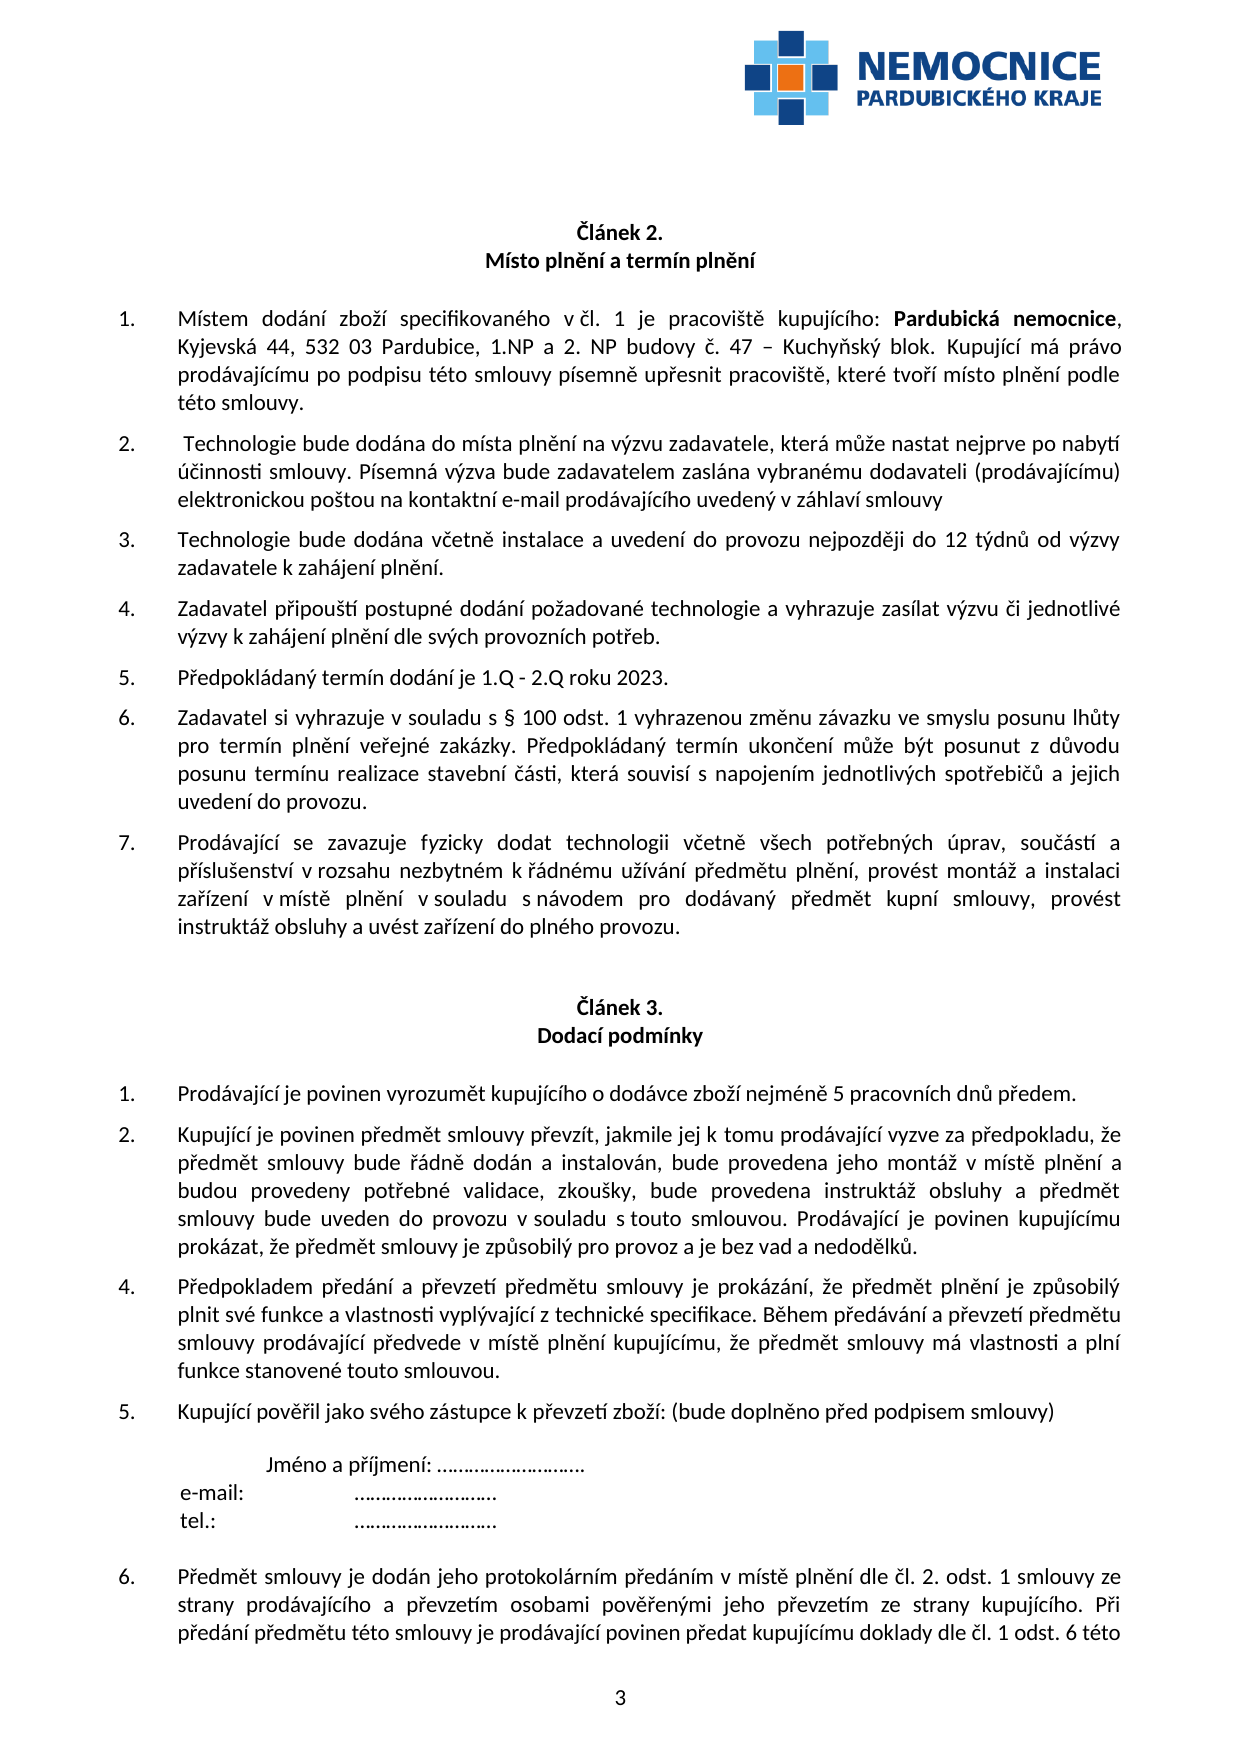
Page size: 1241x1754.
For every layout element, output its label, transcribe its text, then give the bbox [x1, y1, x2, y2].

text tel.: ……………………… [118, 1506, 1122, 1534]
text 6. Zadavatel si vyhrazuje v souladu s § 100 odst. 1 vyhrazenou změnu závazku ve smyslu posunu lhůty pro termín plnění veřejné zakázky. Předpokládaný termín ukončení může být posunut z důvodu posunu termínu realizace stavební části, která souvisí s napojením jednotlivých spotřebičů a jejich uvedení do provozu. [118, 703, 1122, 815]
text 5. Předpokládaný termín dodání je 1.Q - 2.Q roku 2023. [118, 663, 1122, 691]
text 3. Technologie bude dodána včetně instalace a uvedení do provozu nejpozději do 12 týdnů od výzvy zadavatele k zahájení plnění. [118, 526, 1122, 582]
text 5. Kupující pověřil jako svého zástupce k převzetí zboží: (bude doplněno před podpisem smlouvy) [118, 1397, 1122, 1425]
text e-mail: ……………………… [118, 1478, 1122, 1506]
text 1. Místem dodání zboží specifikovaného v čl. 1 je pracoviště kupujícího: Pardubická nemocnice, Kyjevská 44, 532 03 Pardubice, 1.NP a 2. NP budovy č. 47 – Kuchyňský blok. Kupující má právo prodávajícímu po podpisu této smlouvy písemně upřesnit pracoviště, které tvoří místo plnění podle této smlouvy. [118, 304, 1122, 416]
text Místo plnění a termín plnění [118, 246, 1122, 274]
text Dodací podmínky [118, 1021, 1122, 1049]
picture [743, 30, 1101, 126]
text 4. Zadavatel připouští postupné dodání požadované technologie a vyhrazuje zasílat výzvu či jednotlivé výzvy k zahájení plnění dle svých provozních potřeb. [118, 594, 1122, 650]
text 7. Prodávající se zavazuje fyzicky dodat technologii včetně všech potřebných úprav, součástí a příslušenství v rozsahu nezbytném k řádnému užívání předmětu plnění, provést montáž a instalaci zařízení v místě plnění v souladu s návodem pro dodávaný předmět kupní smlouvy, provést instruktáž obsluhy a uvést zařízení do plného provozu. [118, 828, 1122, 940]
text 2. Technologie bude dodána do místa plnění na výzvu zadavatele, která může nastat nejprve po nabytí účinnosti smlouvy. Písemná výzva bude zadavatelem zaslána vybranému dodavateli (prodávajícímu) elektronickou poštou na kontaktní e-mail prodávajícího uvedený v záhlaví smlouvy [118, 429, 1122, 513]
text Článek 2. [118, 218, 1122, 246]
text Článek 3. [118, 993, 1122, 1021]
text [118, 1562, 1122, 1646]
list Prodávající je povinen vyrozumět kupujícího o dodávce zboží nejméně 5 pracovních dnů předem. [118, 1079, 1122, 1107]
text 2. Kupující je povinen předmět smlouvy převzít, jakmile jej k tomu prodávající vyzve za předpokladu, že předmět smlouvy bude řádně dodán a instalován, bude provedena jeho montáž v místě plnění a budou provedeny potřebné validace, zkoušky, bude provedena instruktáž obsluhy a předmět smlouvy bude uveden do provozu v souladu s touto smlouvou. Prodávající je povinen kupujícímu prokázat, že předmět smlouvy je způsobilý pro provoz a je bez vad a nedodělků. [118, 1120, 1122, 1260]
text 4. Předpokladem předání a převzetí předmětu smlouvy je prokázání, že předmět plnění je způsobilý plnit své funkce a vlastnosti vyplývající z technické specifikace. Během předávání a převzetí předmětu smlouvy prodávající předvede v místě plnění kupujícímu, že předmět smlouvy má vlastnosti a plní funkce stanovené touto smlouvou. [118, 1272, 1122, 1384]
text Jméno a příjmení: ………………………. [118, 1450, 1122, 1478]
